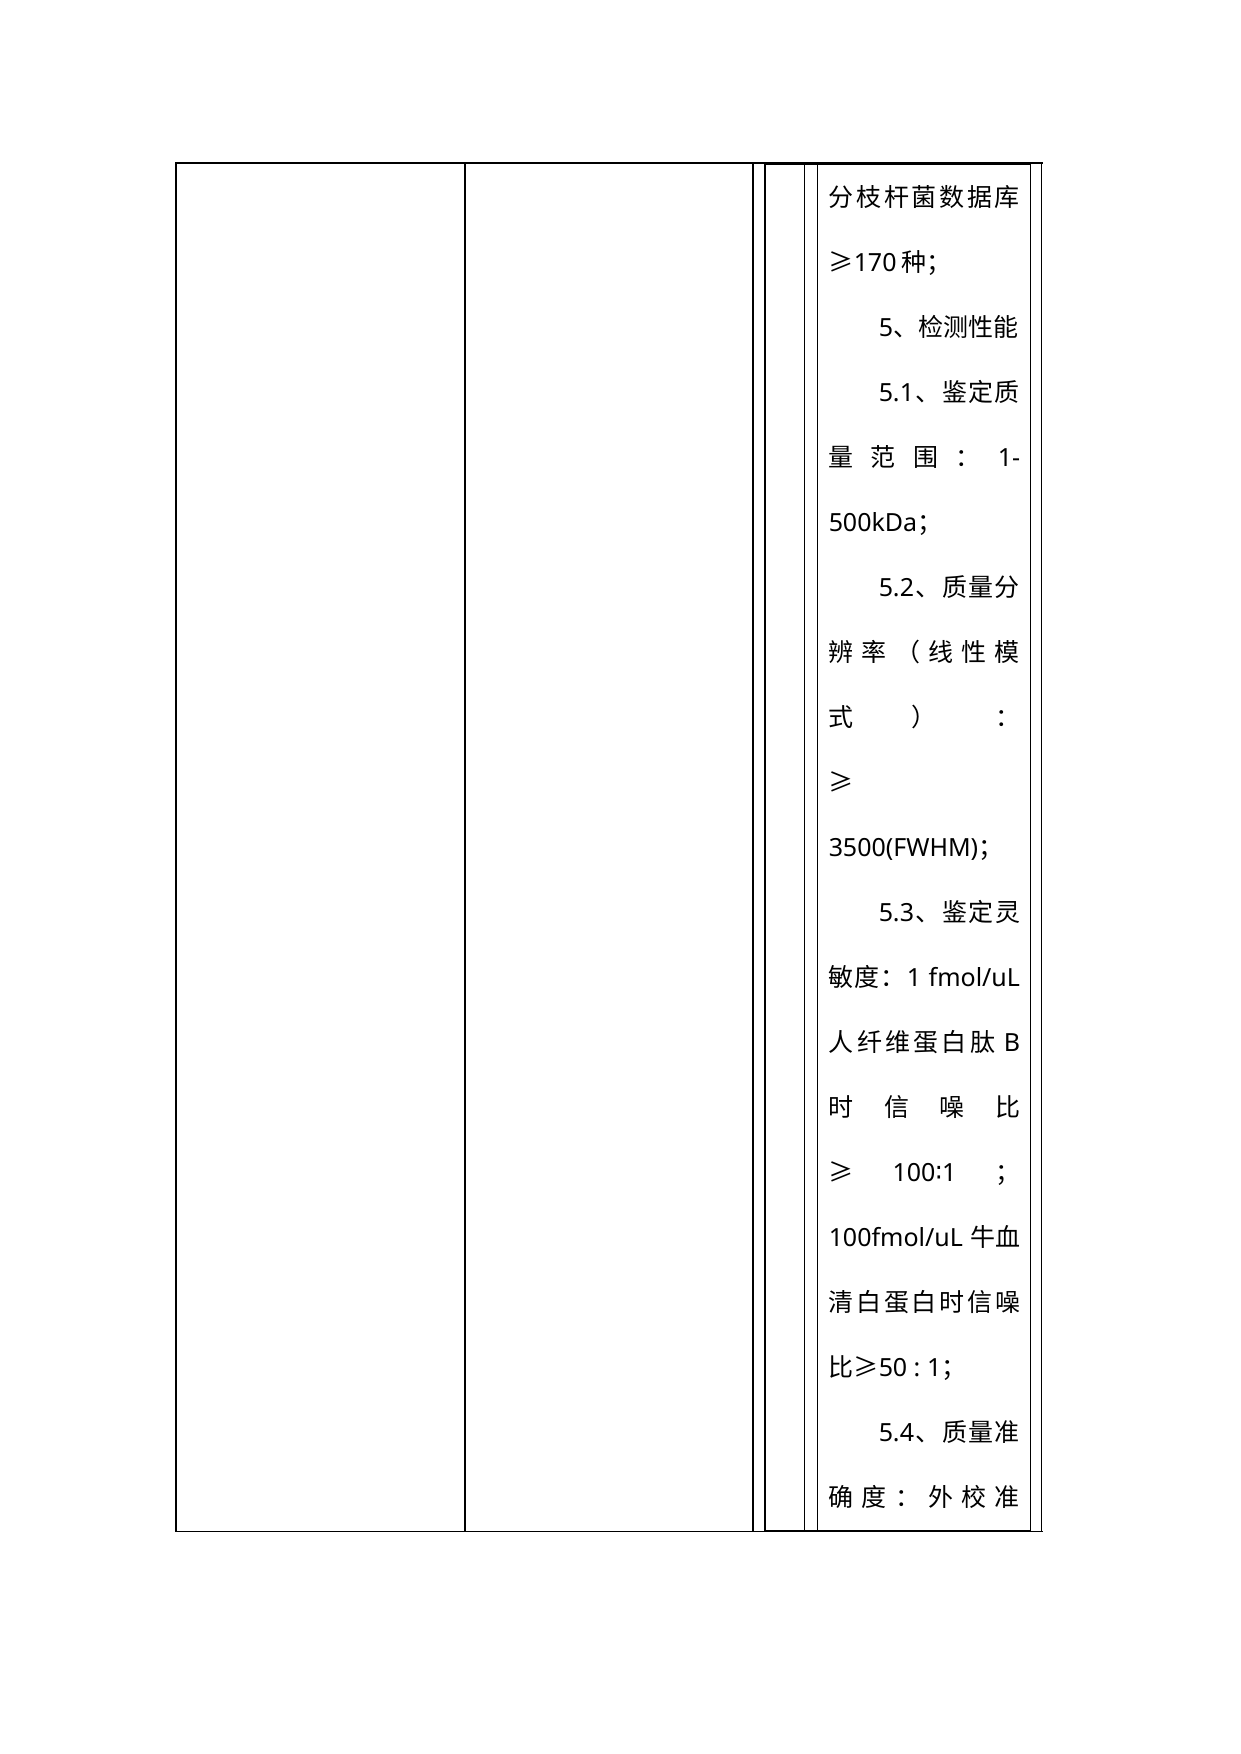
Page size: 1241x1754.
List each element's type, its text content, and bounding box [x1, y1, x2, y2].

table_cell [754, 164, 764, 1531]
table_cell [766, 165, 804, 1530]
table_cell [818, 165, 1030, 1530]
table_cell [1031, 164, 1041, 1531]
table_cell [805, 165, 817, 1530]
table_cell [177, 164, 464, 1531]
table_cell 1 [466, 164, 752, 1531]
